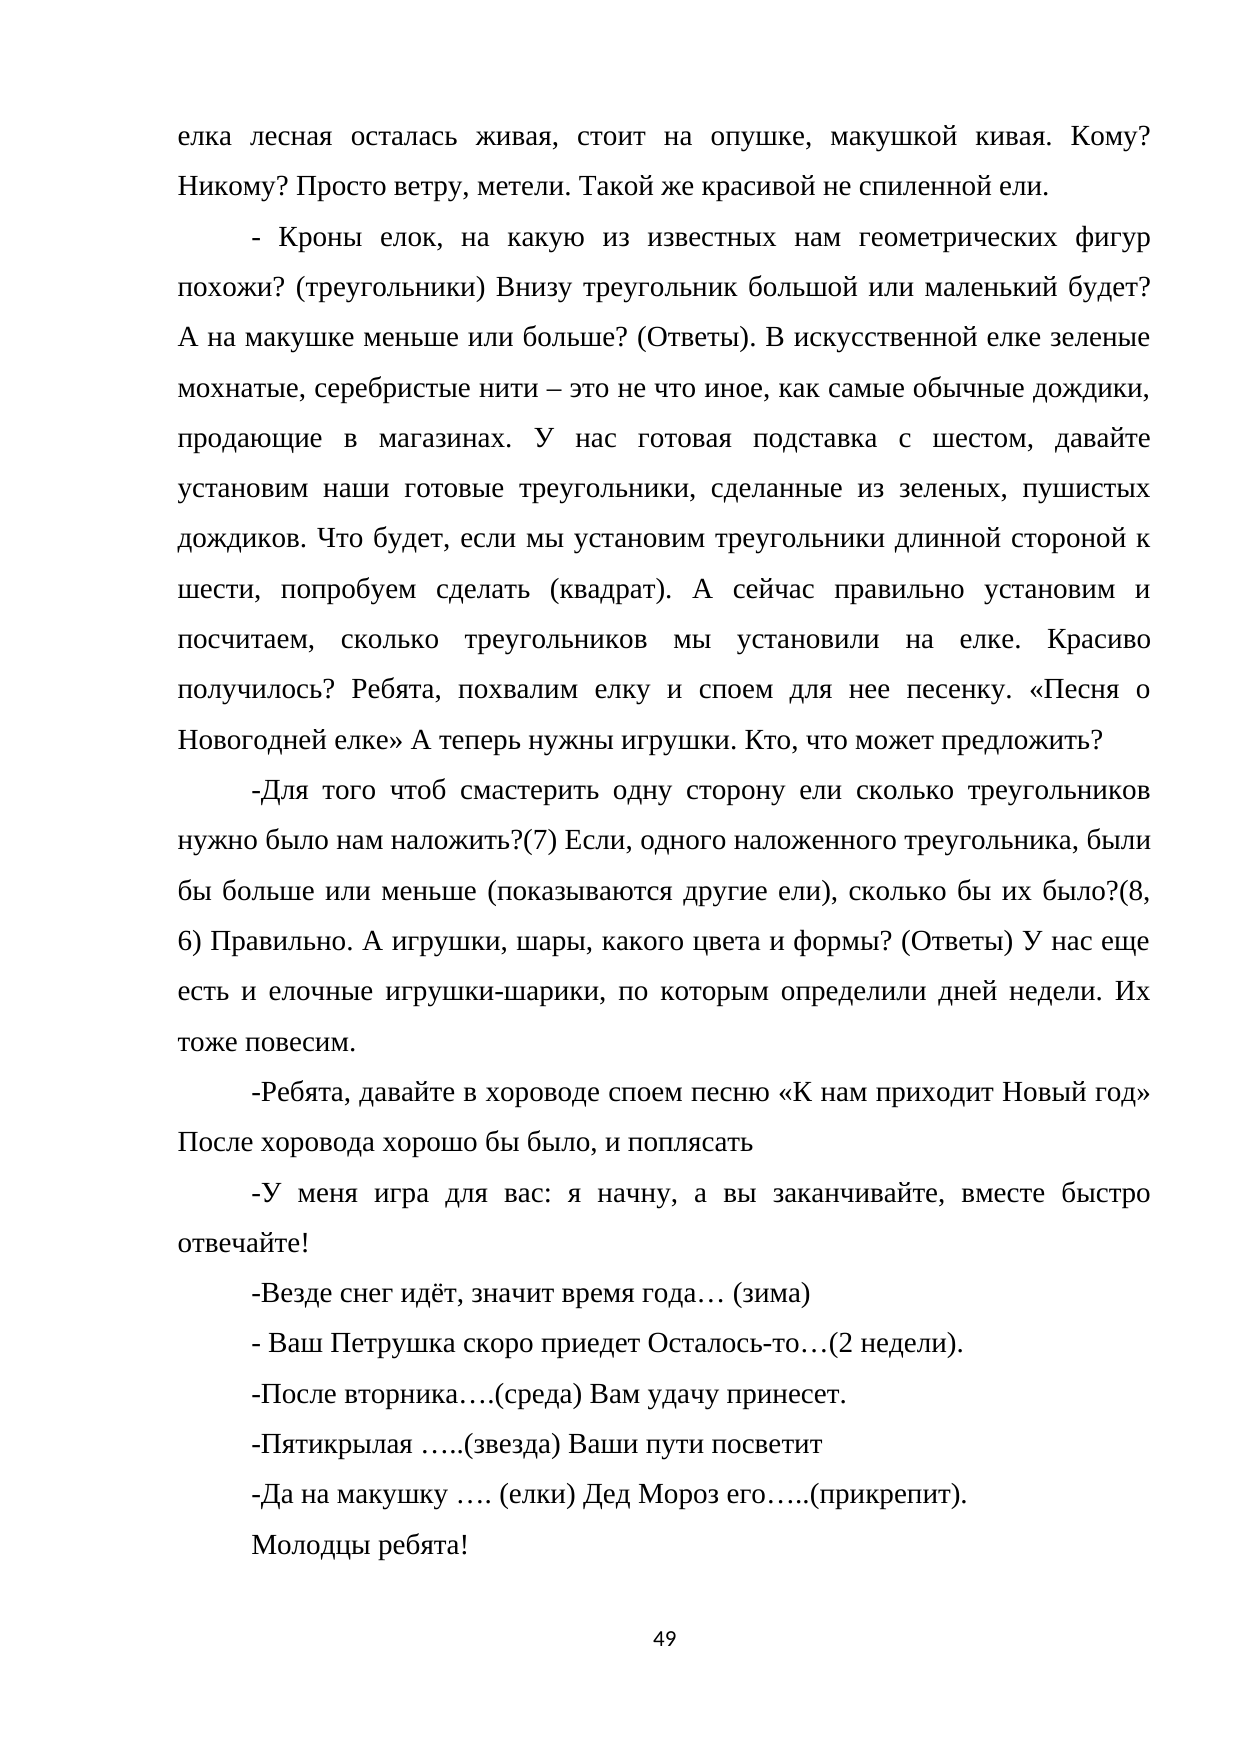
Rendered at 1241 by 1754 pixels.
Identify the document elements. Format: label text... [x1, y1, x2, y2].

text Молодцы ребята! [177, 1527, 1152, 1560]
text -Везде снег идёт, значит время года… (зима) [177, 1275, 1152, 1309]
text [177, 118, 1152, 202]
text -Для того чтоб смастерить одну сторону ели сколько треугольников нужно было нам наложить?(7) Если, одного наложенного треугольника, были бы больше или меньше (показываются другие ели), сколько бы их было?(8, 6) Правильно. А игрушки, шары, какого цвета и формы? (Ответы) У нас еще есть и елочные игрушки-шарики, по которым определили дней недели. Их тоже повесим. [177, 772, 1152, 1057]
text - Ваш Петрушка скоро приедет Осталось-то…(2 недели). [177, 1326, 1152, 1359]
text -После вторника….(среда) Вам удачу принесет. [177, 1376, 1152, 1409]
text -У меня игра для вас: я начну, а вы заканчивайте, вместе быстро отвечайте! [177, 1175, 1152, 1258]
text -Ребята, давайте в хороводе споем песню «К нам приходит Новый год» После хоровода хорошо бы было, и поплясать [177, 1074, 1152, 1158]
text - Кроны елок, на какую из известных нам геометрических фигур похожи? (треугольники) Внизу треугольник большой или маленький будет? А на макушке меньше или больше? (Ответы). В искусственной елке зеленые мохнатые, серебристые нити – это не что иное, как самые обычные дождики, продающие в магазинах. У нас готовая подставка с шестом, давайте установим наши готовые треугольники, сделанные из зеленых, пушистых дождиков. Что будет, если мы установим треугольники длинной стороной к шести, попробуем сделать (квадрат). А сейчас правильно установим и посчитаем, сколько треугольников мы установили на елке. Красиво получилось? Ребята, похвалим елку и споем для нее песенку. «Песня о Новогодней елке» А теперь нужны игрушки. Кто, что может предложить? [177, 219, 1152, 755]
text -Да на макушку …. (елки) Дед Мороз его…..(прикрепит). [177, 1477, 1152, 1510]
text -Пятикрылая …..(звезда) Ваши пути посветит [177, 1426, 1152, 1460]
